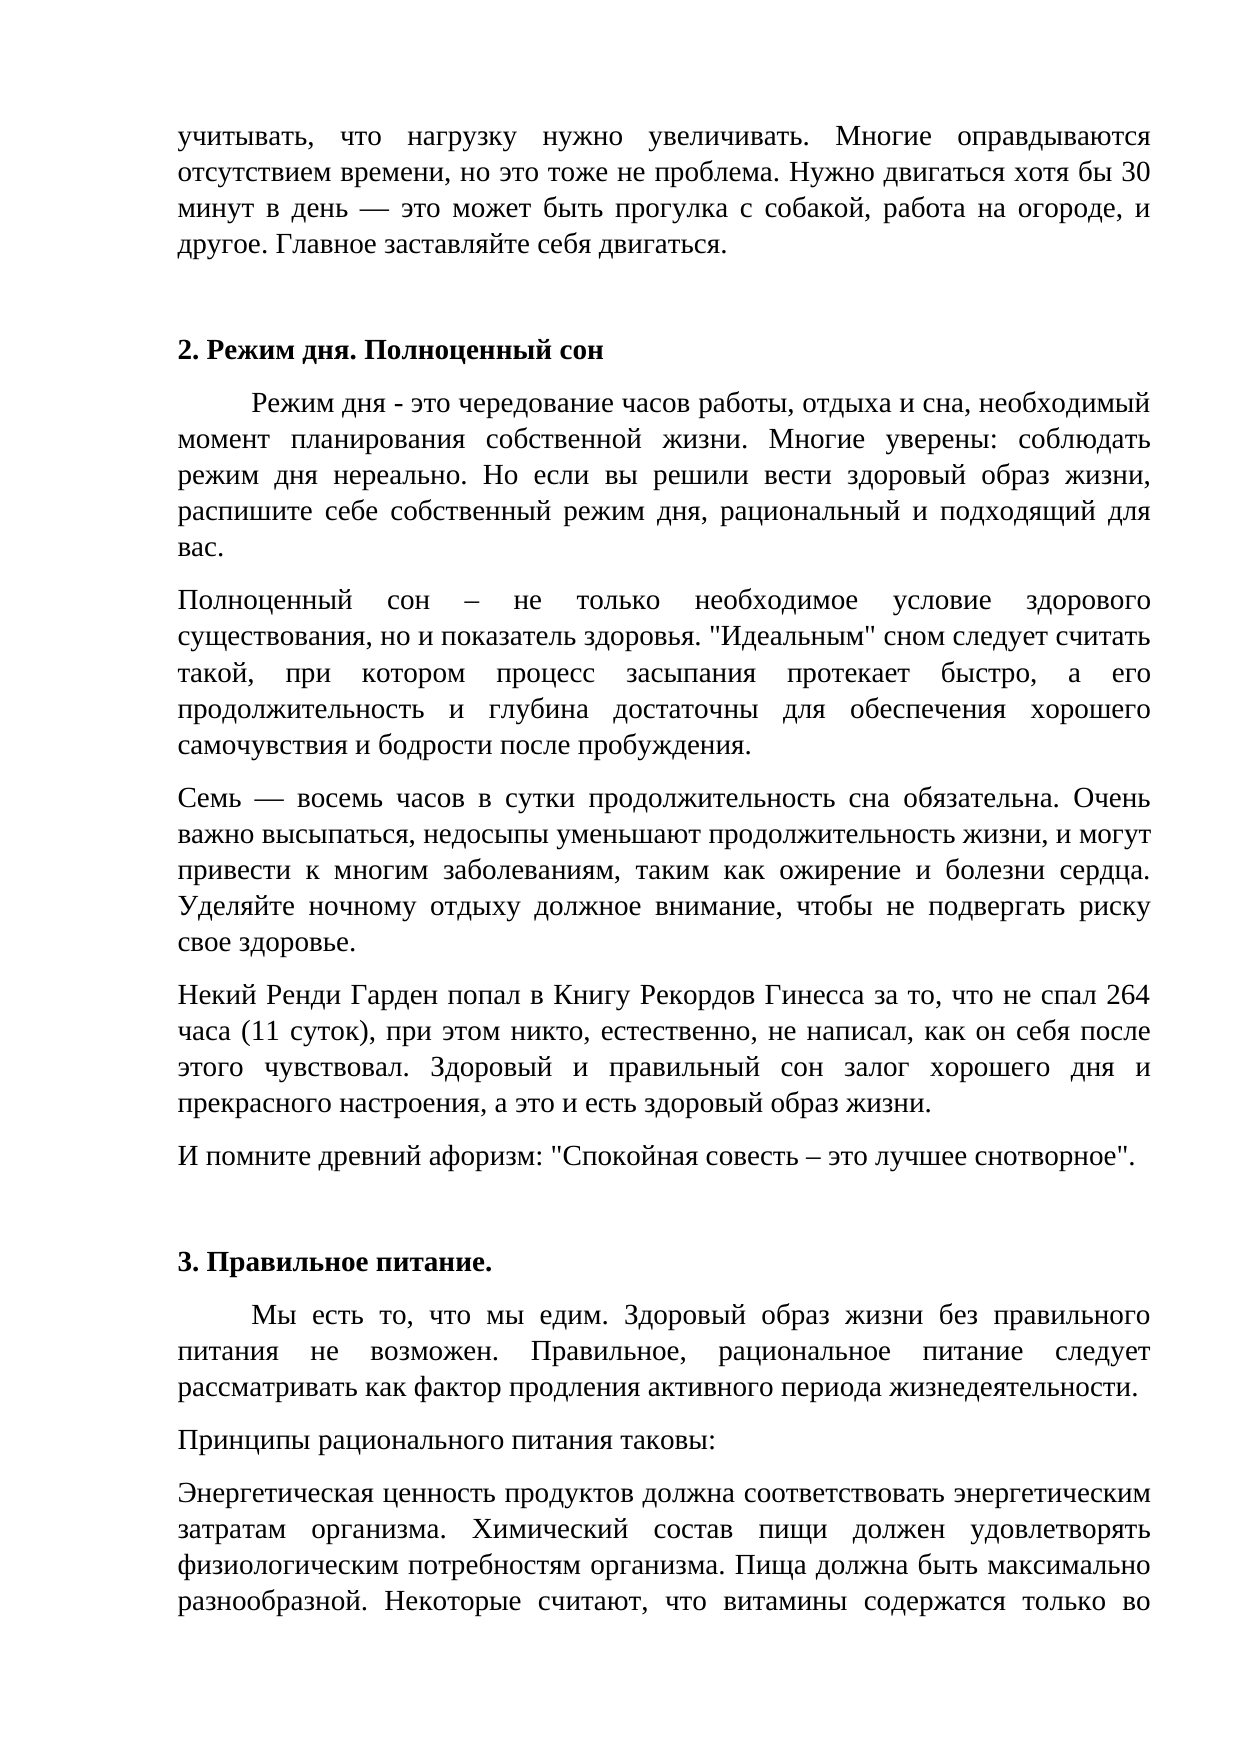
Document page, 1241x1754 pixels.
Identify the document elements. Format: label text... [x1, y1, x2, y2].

text Семь — восемь часов в сутки продолжительность сна обязательна. Очень важно высыпаться, недосыпы уменьшают продолжительность жизни, и могут привести к многим заболеваниям, таким как ожирение и болезни сердца. Уделяйте ночному отдыху должное внимание, чтобы не подвергать риску свое здоровье. [177, 780, 1152, 958]
text Некий Ренди Гарден попал в Книгу Рекордов Гинесса за то, что не спал 264 часа (11 суток), при этом никто, естественно, не написал, как он себя после этого чувствовал. Здоровый и правильный сон залог хорошего дня и прекрасного настроения, а это и есть здоровый образ жизни. [177, 977, 1152, 1119]
text 2. Режим дня. Полноценный сон [177, 332, 1152, 366]
text Мы есть то, что мы едим. Здоровый образ жизни без правильного питания не возможен. Правильное, рациональное питание следует рассматривать как фактор продления активного периода жизнедеятельности. [177, 1297, 1152, 1403]
text Полноценный сон – не только необходимое условие здорового существования, но и показатель здоровья. "Идеальным" сном следует считать такой, при котором процесс засыпания протекает быстро, а его продолжительность и глубина достаточны для обеспечения хорошего самочувствия и бодрости после пробуждения. [177, 582, 1152, 761]
text 3. Правильное питание. [177, 1244, 1152, 1278]
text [177, 1475, 1152, 1617]
text Принципы рационального питания таковы: [177, 1422, 1152, 1456]
text Режим дня - это чередование часов работы, отдыха и сна, необходимый момент планирования собственной жизни. Многие уверены: соблюдать режим дня нереально. Но если вы решили вести здоровый образ жизни, распишите себе собственный режим дня, рациональный и подходящий для вас. [177, 385, 1152, 563]
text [177, 118, 1152, 260]
text И помните древний афоризм: "Спокойная совесть – это лучшее снотворное". [177, 1138, 1152, 1172]
